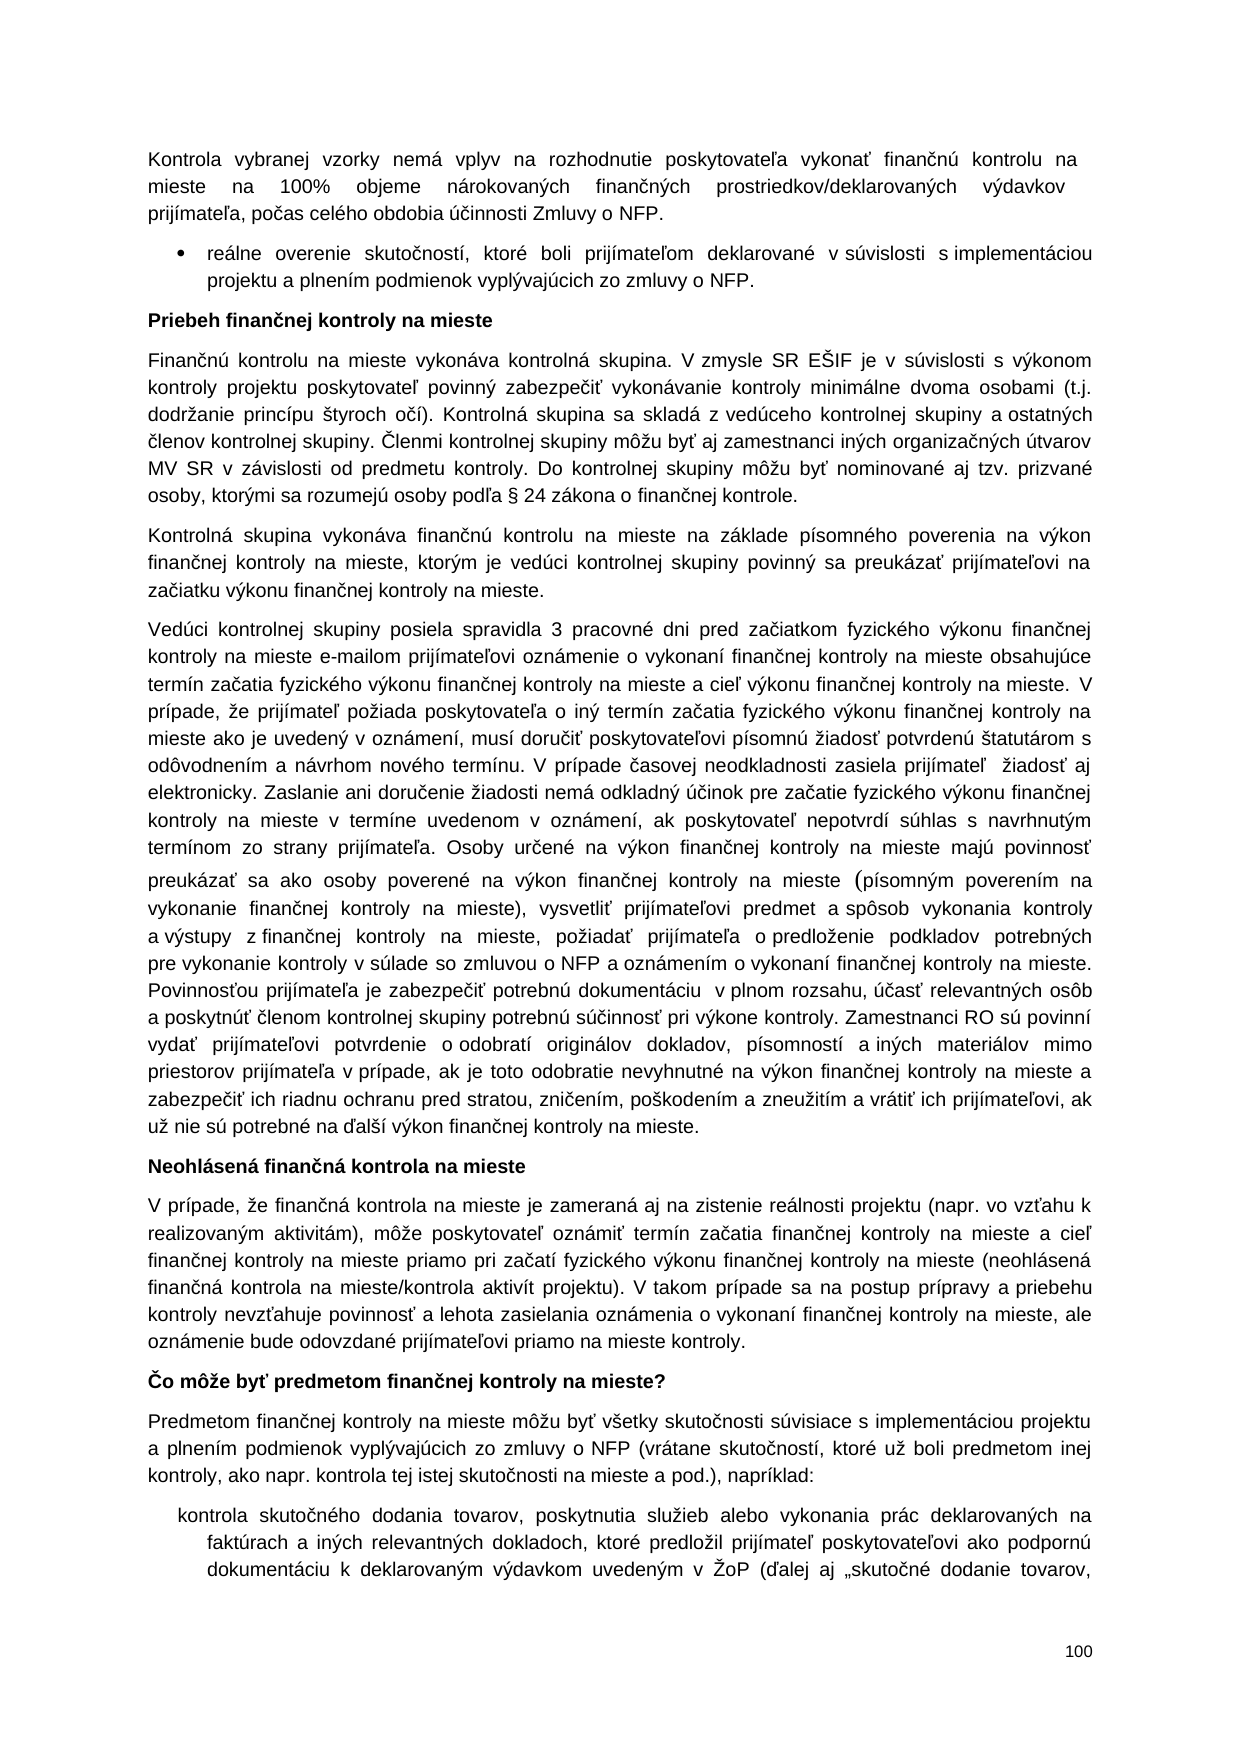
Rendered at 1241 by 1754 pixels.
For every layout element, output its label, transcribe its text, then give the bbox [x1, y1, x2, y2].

text Predmetom finančnej kontroly na mieste môžu byť všetky skutočnosti súvisiace s implementáciou projektu a plnením podmienok vyplývajúcich zo zmluvy o NFP (vrátane skutočností, ktoré už boli predmetom inej kontroly, ako napr. kontrola tej istej skutočnosti na mieste a pod.), napríklad: [148, 1409, 1092, 1487]
text Kontrola vybranej vzorky nemá vplyv na rozhodnutie poskytovateľa vykonať finančnú kontrolu na mieste na 100% objeme nárokovaných finančných prostriedkov/deklarovaných výdavkov prijímateľa, počas celého obdobia účinnosti Zmluvy o NFP. [148, 148, 1092, 225]
text Neohlásená finančná kontrola na mieste [148, 1154, 1092, 1177]
text Vedúci kontrolnej skupiny posiela spravidla 3 pracovné dni pred začiatkom fyzického výkonu finančnej kontroly na mieste e-mailom prijímateľovi oznámenie o vykonaní finančnej kontroly na mieste obsahujúce termín začatia fyzického výkonu finančnej kontroly na mieste a cieľ výkonu finančnej kontroly na mieste. V prípade, že prijímateľ požiada poskytovateľa o iný termín začatia fyzického výkonu finančnej kontroly na mieste ako je uvedený v oznámení, musí doručiť poskytovateľovi písomnú žiadosť potvrdenú štatutárom s odôvodnením a návrhom nového termínu. V prípade časovej neodkladnosti zasiela prijímateľ žiadosť aj elektronicky. Zaslanie ani doručenie žiadosti nemá odkladný účinok pre začatie fyzického výkonu finančnej kontroly na mieste v termíne uvedenom v oznámení, ak poskytovateľ nepotvrdí súhlas s navrhnutým termínom zo strany prijímateľa. Osoby určené na výkon finančnej kontroly na mieste majú povinnosť preukázať sa ako osoby poverené na výkon finančnej kontroly na mieste (písomným poverením na vykonanie finančnej kontroly na mieste), vysvetliť prijímateľovi predmet a spôsob vykonania kontroly a výstupy z finančnej kontroly na mieste, požiadať prijímateľa o predloženie podkladov potrebných pre vykonanie kontroly v súlade so zmluvou o NFP a oznámením o vykonaní finančnej kontroly na mieste. Povinnosťou prijímateľa je zabezpečiť potrebnú dokumentáciu v plnom rozsahu, účasť relevantných osôb a poskytnúť členom kontrolnej skupiny potrebnú súčinnosť pri výkone kontroly. Zamestnanci RO sú povinní vydať prijímateľovi potvrdenie o odobratí originálov dokladov, písomností a iných materiálov mimo priestorov prijímateľa v prípade, ak je toto odobratie nevyhnutné na výkon finančnej kontroly na mieste a zabezpečiť ich riadnu ochranu pred stratou, zničením, poškodením a zneužitím a vrátiť ich prijímateľovi, ak už nie sú potrebné na ďalší výkon finančnej kontroly na mieste. [148, 618, 1092, 1137]
text Finančnú kontrolu na mieste vykonáva kontrolná skupina. V zmysle SR EŠIF je v súvislosti s výkonom kontroly projektu poskytovateľ povinný zabezpečiť vykonávanie kontroly minimálne dvoma osobami (t.j. dodržanie princípu štyroch očí). Kontrolná skupina sa skladá z vedúceho kontrolnej skupiny a ostatných členov kontrolnej skupiny. Členmi kontrolnej skupiny môžu byť aj zamestnanci iných organizačných útvarov MV SR v závislosti od predmetu kontroly. Do kontrolnej skupiny môžu byť nominované aj tzv. prizvané osoby, ktorými sa rozumejú osoby podľa § 24 zákona o finančnej kontrole. [148, 348, 1092, 507]
text Čo môže byť predmetom finančnej kontroly na mieste? [148, 1370, 1092, 1392]
list reálne overenie skutočností, ktoré boli prijímateľom deklarované v súvislosti s implementáciou projektu a plnením podmienok vyplývajúcich zo zmluvy o NFP. [177, 242, 1092, 292]
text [177, 1503, 1092, 1581]
text Priebeh finančnej kontroly na mieste [148, 309, 1092, 331]
text V prípade, že finančná kontrola na mieste je zameraná aj na zistenie reálnosti projektu (napr. vo vzťahu k realizovaným aktivitám), môže poskytovateľ oznámiť termín začatia finančnej kontroly na mieste a cieľ finančnej kontroly na mieste priamo pri začatí fyzického výkonu finančnej kontroly na mieste (neohlásená finančná kontrola na mieste/kontrola aktivít projektu). V takom prípade sa na postup prípravy a priebehu kontroly nevzťahuje povinnosť a lehota zasielania oznámenia o vykonaní finančnej kontroly na mieste, ale oznámenie bude odovzdané prijímateľovi priamo na mieste kontroly. [148, 1194, 1092, 1353]
text Kontrolná skupina vykonáva finančnú kontrolu na mieste na základe písomného poverenia na výkon finančnej kontroly na mieste, ktorým je vedúci kontrolnej skupiny povinný sa preukázať prijímateľovi na začiatku výkonu finančnej kontroly na mieste. [148, 524, 1092, 601]
